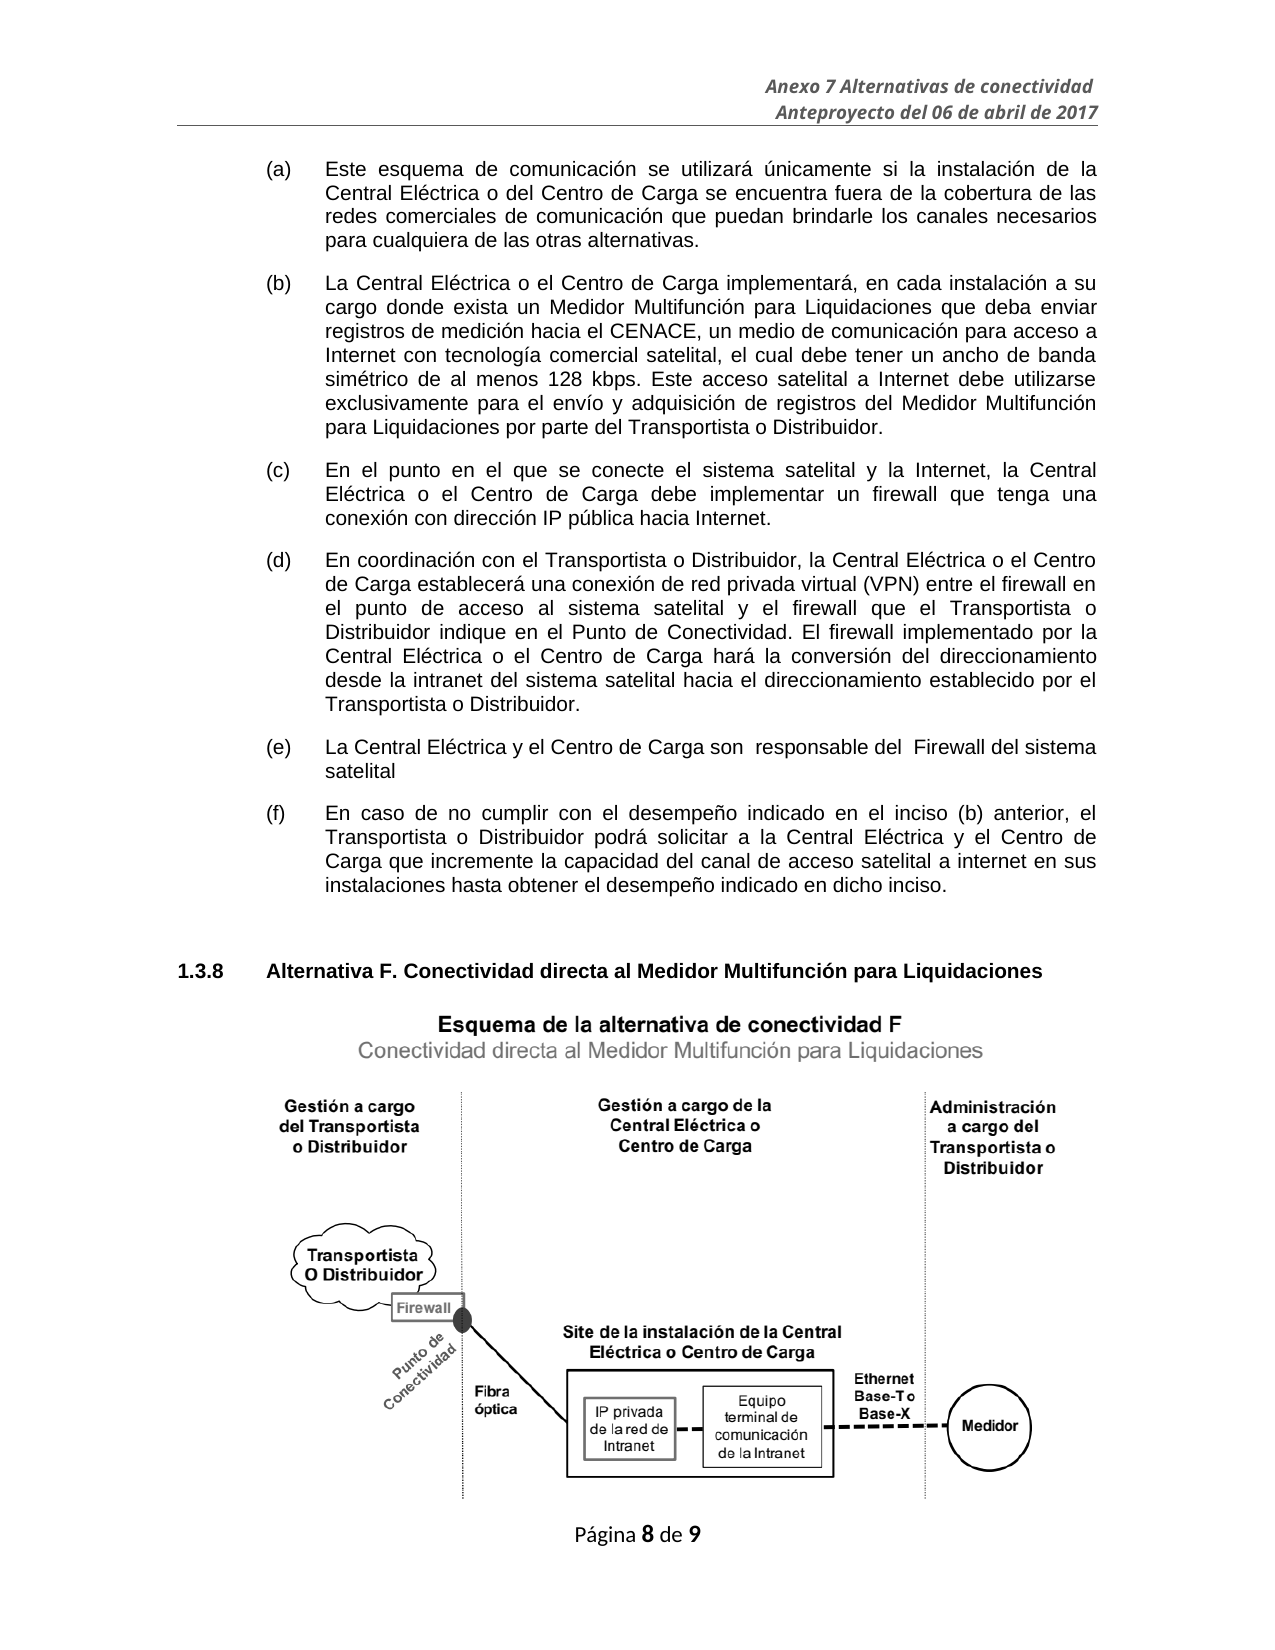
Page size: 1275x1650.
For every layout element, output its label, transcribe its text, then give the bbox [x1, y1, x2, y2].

text Alternativa F. Conectividad directa al Medidor Multifunción para Liquidaciones [177, 958, 1098, 982]
text En el punto en el que se conecte el sistema satelital y la Internet, la Central Eléctrica o el Centro de Carga debe implementar un firewall que tenga una conexión con dirección IP pública hacia Internet. [266, 457, 1098, 529]
text Este esquema de comunicación se utilizará únicamente si la instalación de la Central Eléctrica o del Centro de Carga se encuentra fuera de la cobertura de las redes comerciales de comunicación que puedan brindarle los canales necesarios para cualquiera de las otras alternativas. [266, 156, 1098, 252]
text En coordinación con el Transportista o Distribuidor, la Central Eléctrica o el Centro de Carga establecerá una conexión de red privada virtual (VPN) entre el firewall en el punto de acceso al sistema satelital y el firewall que el Transportista o Distribuidor indique en el Punto de Conectividad. El firewall implementado por la Central Eléctrica o el Centro de Carga hará la conversión del direccionamiento desde la intranet del sistema satelital hacia el direccionamiento establecido por el Transportista o Distribuidor. [266, 548, 1098, 716]
text En caso de no cumplir con el desempeño indicado en el inciso (b) anterior, el Transportista o Distribuidor podrá solicitar a la Central Eléctrica y el Centro de Carga que incremente la capacidad del canal de acceso satelital a internet en sus instalaciones hasta obtener el desempeño indicado en dicho inciso. [266, 801, 1098, 897]
text La Central Eléctrica o el Centro de Carga implementará, en cada instalación a su cargo donde exista un Medidor Multifunción para Liquidaciones que deba enviar registros de medición hacia el CENACE, un medio de comunicación para acceso a Internet con tecnología comercial satelital, el cual debe tener un ancho de banda simétrico de al menos 128 kbps. Este acceso satelital a Internet debe utilizarse exclusivamente para el envío y adquisición de registros del Medidor Multifunción para Liquidaciones por parte del Transportista o Distribuidor. [266, 271, 1098, 439]
text La Central Eléctrica y el Centro de Carga son responsable del Firewall del sistema satelital [266, 734, 1098, 782]
